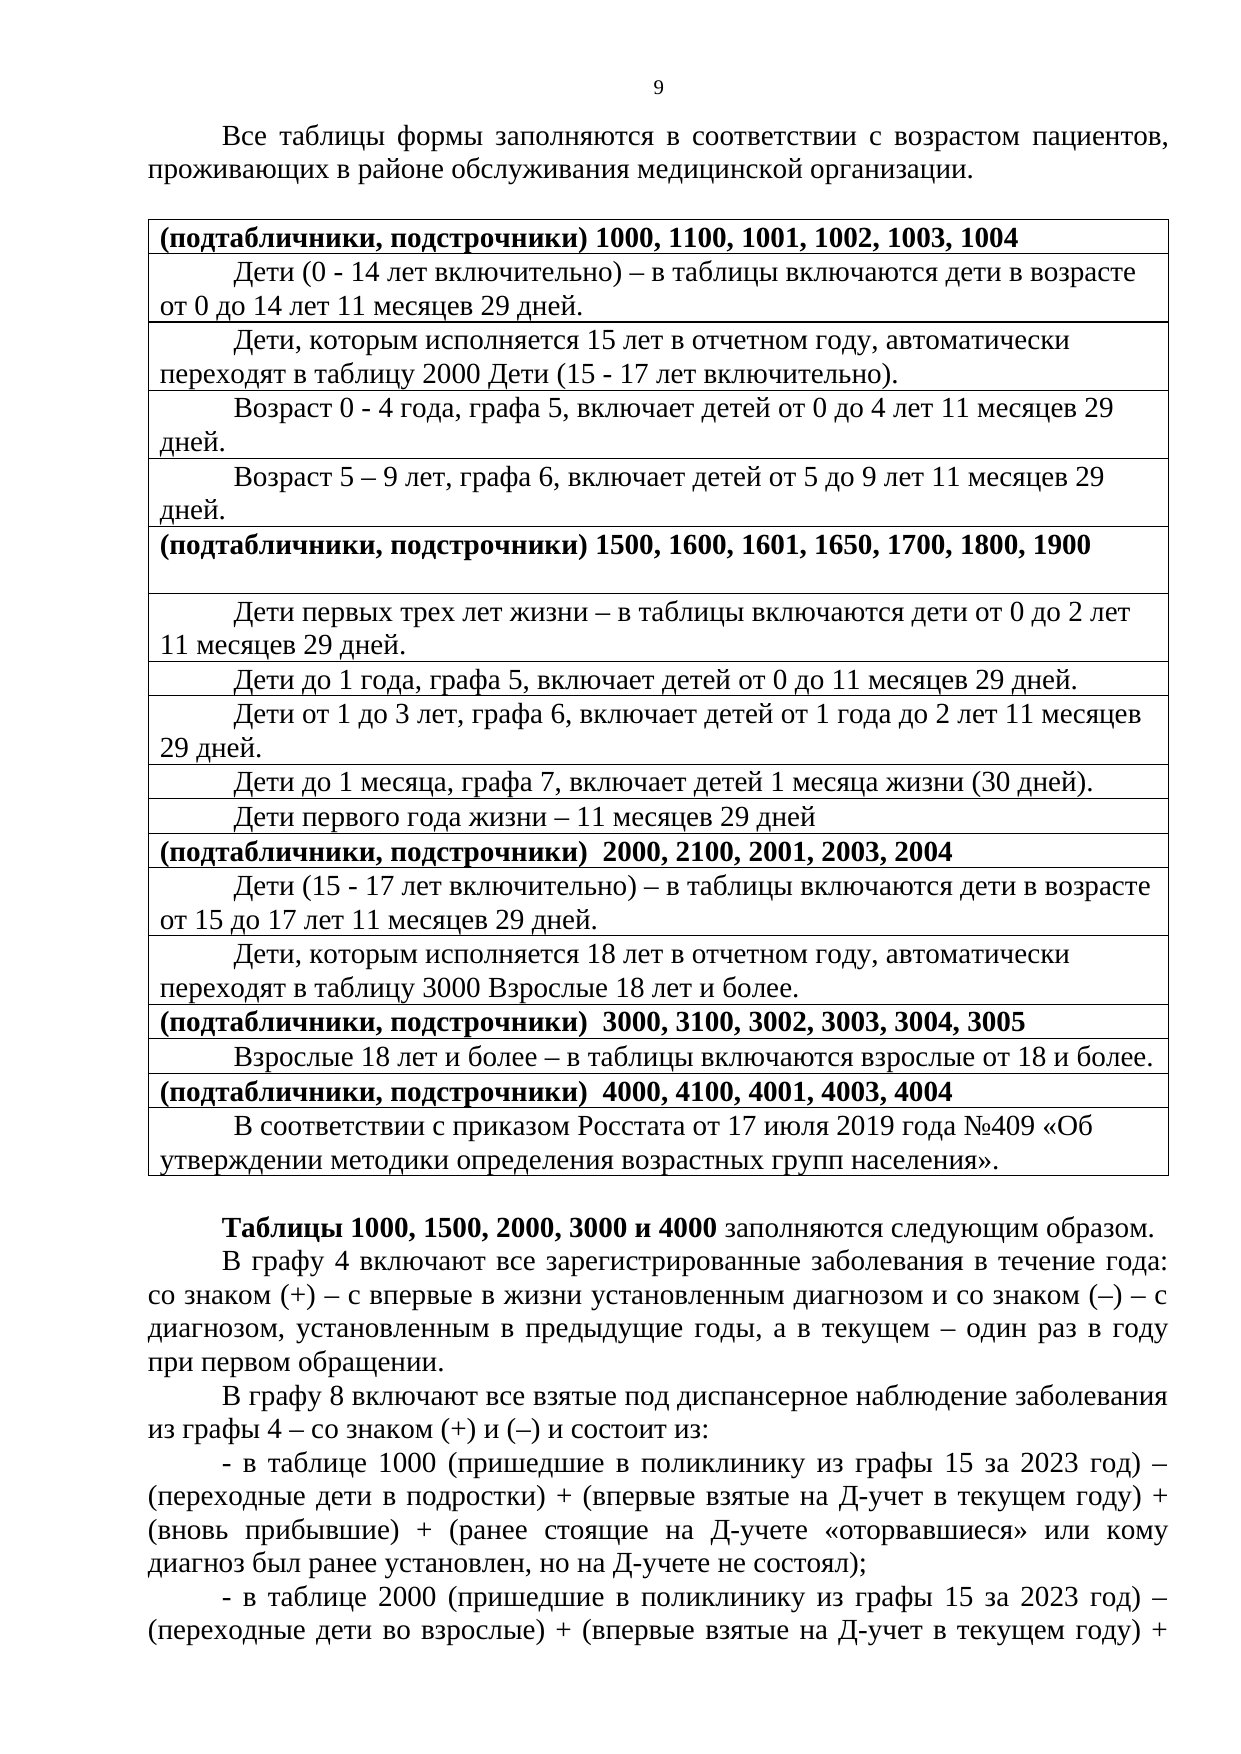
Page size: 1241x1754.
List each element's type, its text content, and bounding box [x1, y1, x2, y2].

table_cell Дети до 1 года, графа 5, включает детей от 0 до 11 месяцев 29 дней. [149, 662, 1168, 695]
text В графу 4 включают все зарегистрированные заболевания в течение года: со знаком (+) – с впервые в жизни установленным диагнозом и со знаком (–) – с диагнозом, установленным в предыдущие годы, а в текущем – один раз в году при первом обращении. [148, 1243, 1169, 1378]
table_cell (подтабличники, подстрочники) 2000, 2100, 2001, 2003, 2004 [149, 834, 1168, 867]
text - в таблице 1000 (пришедшие в поликлинику из графы 15 за 2023 год) – (переходные дети в подростки) + (впервые взятые на Д-учет в текущем году) + (вновь прибывшие) + (ранее стоящие на Д-учете «оторвавшиеся» или кому диагноз был ранее установлен, но на Д-учете не состоял); [148, 1445, 1169, 1579]
text Все таблицы формы заполняются в соответствии с возрастом пациентов, проживающих в районе обслуживания медицинской организации. [148, 118, 1169, 185]
table_cell Дети первых трех лет жизни – в таблицы включаются дети от 0 до 2 лет 11 месяцев 29 дней. [149, 594, 1168, 661]
table_cell Дети, которым исполняется 18 лет в отчетном году, автоматически переходят в таблицу 3000 Взрослые 18 лет и более. [149, 936, 1168, 1003]
table_cell Дети, которым исполняется 15 лет в отчетном году, автоматически переходят в таблицу 2000 Дети (15 - 17 лет включительно). [149, 323, 1168, 389]
table_cell Дети первого года жизни – 11 месяцев 29 дней [149, 799, 1168, 833]
text Таблицы 1000, 1500, 2000, 3000 и 4000 заполняются следующим образом. [148, 1210, 1169, 1243]
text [148, 1579, 1169, 1646]
text В графу 8 включают все взятые под диспансерное наблюдение заболевания из графы 4 – со знаком (+) и (–) и состоит из: [148, 1378, 1169, 1445]
table_cell Дети (0 - 14 лет включительно) – в таблицы включаются дети в возрасте от 0 до 14 лет 11 месяцев 29 дней. [149, 254, 1168, 321]
table_cell Взрослые 18 лет и более – в таблицы включаются взрослые от 18 и более. [149, 1039, 1168, 1073]
table_cell (подтабличники, подстрочники) 4000, 4100, 4001, 4003, 4004 [149, 1074, 1168, 1107]
table_cell В соответствии с приказом Росстата от 17 июля 2019 года №409 «Об утверждении методики определения возрастных групп населения». [149, 1108, 1168, 1175]
table_cell Дети до 1 месяца, графа 7, включает детей 1 месяца жизни (30 дней). [149, 765, 1168, 798]
table_cell Возраст 0 - 4 года, графа 5, включает детей от 0 до 4 лет 11 месяцев 29 дней. [149, 391, 1168, 458]
table_cell (подтабличники, подстрочники) 3000, 3100, 3002, 3003, 3004, 3005 [149, 1005, 1168, 1038]
table_cell (подтабличники, подстрочники) 1500, 1600, 1601, 1650, 1700, 1800, 1900 [149, 527, 1168, 593]
table_cell Возраст 5 – 9 лет, графа 6, включает детей от 5 до 9 лет 11 месяцев 29 дней. [149, 459, 1168, 526]
table_cell Дети (15 - 17 лет включительно) – в таблицы включаются дети в возрасте от 15 до 17 лет 11 месяцев 29 дней. [149, 868, 1168, 935]
table_header (подтабличники, подстрочники) 1000, 1100, 1001, 1002, 1003, 1004 [149, 220, 1168, 253]
table_cell Дети от 1 до 3 лет, графа 6, включает детей от 1 года до 2 лет 11 месяцев 29 дней. [149, 696, 1168, 763]
